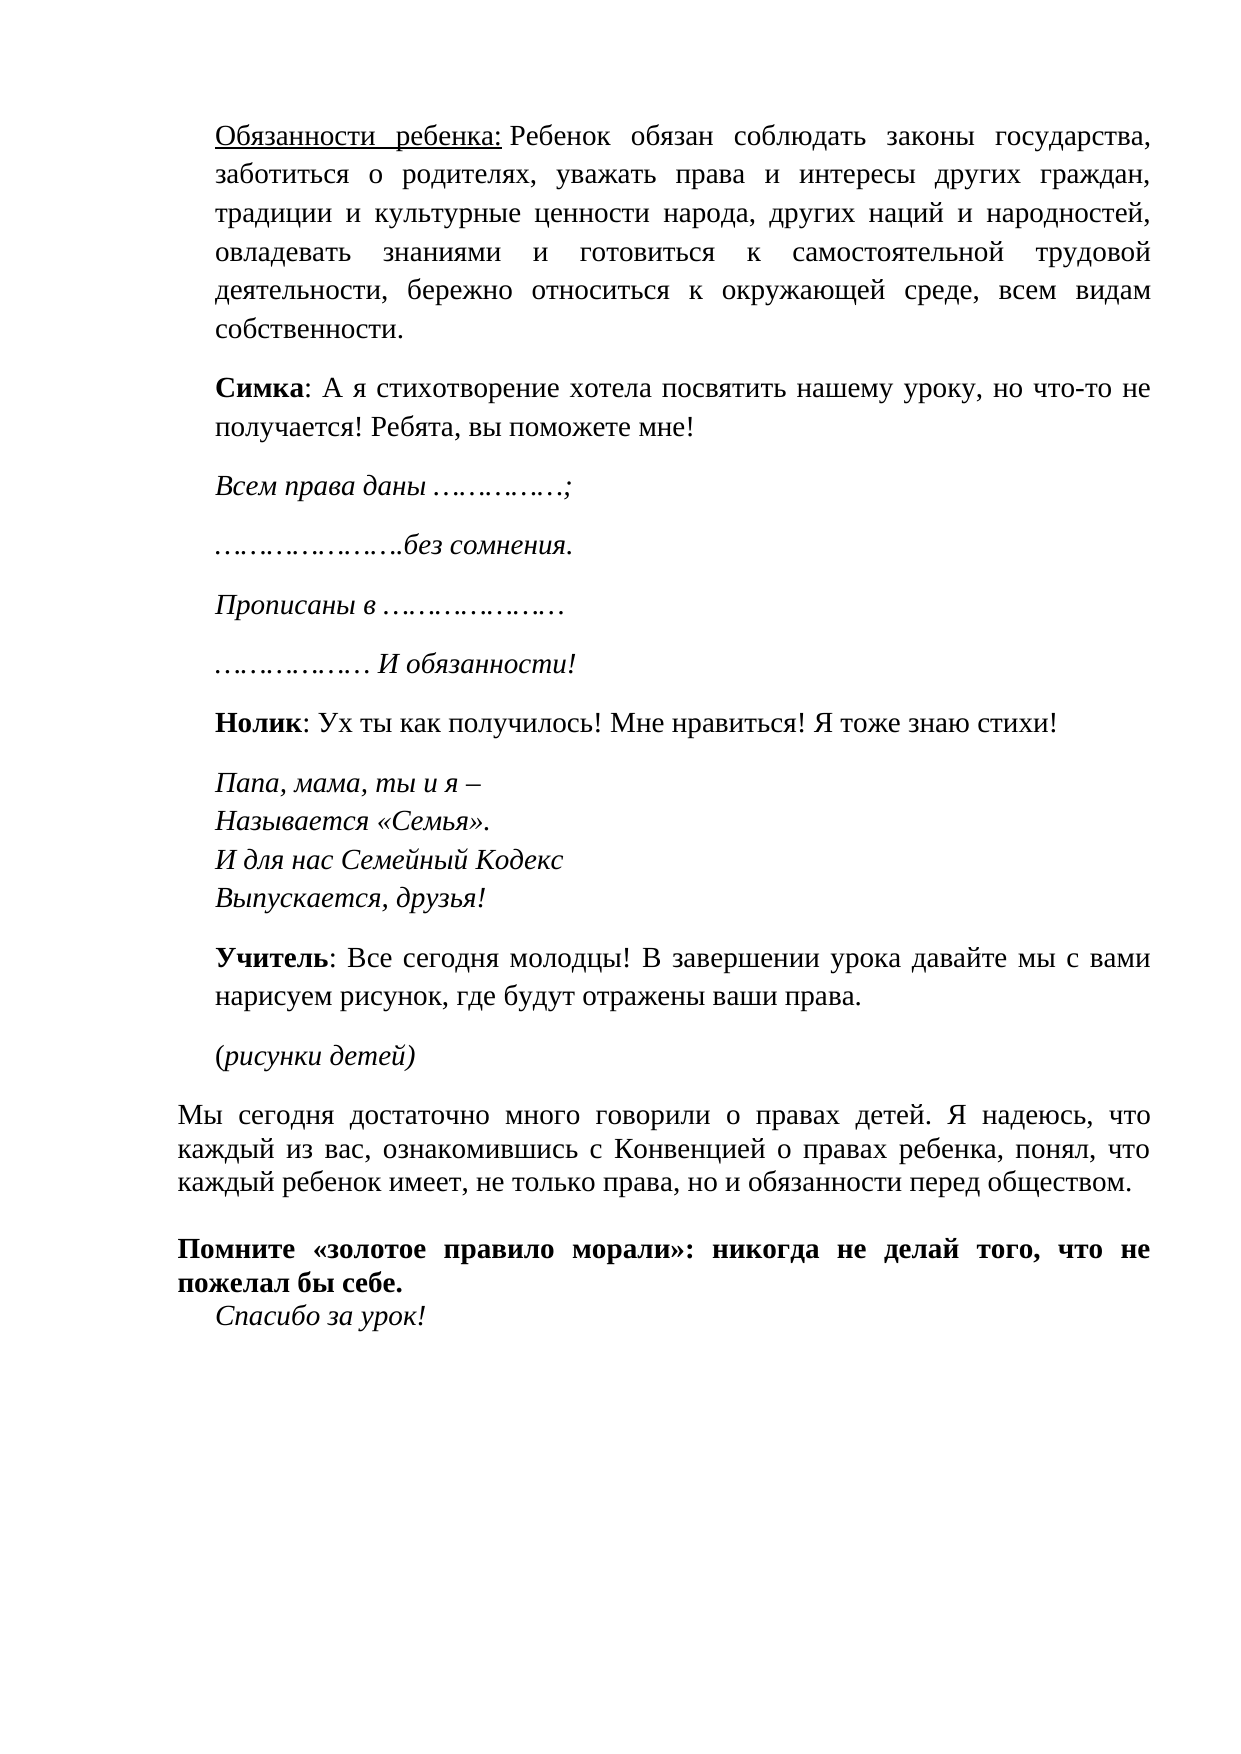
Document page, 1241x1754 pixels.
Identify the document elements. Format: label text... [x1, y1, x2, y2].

text Симка: А я стихотворение хотела посвятить нашему уроку, но что-то не получается! Ребята, вы поможете мне! [215, 370, 1152, 442]
text Всем права даны ……………; [215, 468, 1152, 502]
text ………………….без сомнения. [215, 527, 1152, 561]
text Помните «золотое правило морали»: никогда не делай того, что не пожелал бы себе. [177, 1231, 1152, 1298]
text (рисунки детей) [215, 1038, 1152, 1071]
text Мы сегодня достаточно много говорили о правах детей. Я надеюсь, что каждый из вас, ознакомившись с Конвенцией о правах ребенка, понял, что каждый ребенок имеет, не только права, но и обязанности перед обществом. [177, 1097, 1152, 1198]
text Нолик: Ух ты как получилось! Мне нравиться! Я тоже знаю стихи! [215, 706, 1152, 739]
text Обязанности ребенка: Ребенок обязан соблюдать законы государства, заботиться о родителях, уважать права и интересы других граждан, традиции и культурные ценности народа, других наций и народностей, овладевать знаниями и готовиться к самостоятельной трудовой деятельности, бережно относиться к окружающей среде, всем видам собственности. [215, 118, 1152, 344]
text Учитель: Все сегодня молодцы! В завершении урока давайте мы с вами нарисуем рисунок, где будут отражены ваши права. [215, 940, 1152, 1012]
text Прописаны в ………………… [215, 587, 1152, 620]
text Спасибо за урок! [215, 1298, 1152, 1332]
text ……………… И обязанности! [215, 646, 1152, 680]
text Папа, мама, ты и я – Называется «Семья». И для нас Семейный Кодекс Выпускается, друзья! [215, 765, 1152, 914]
